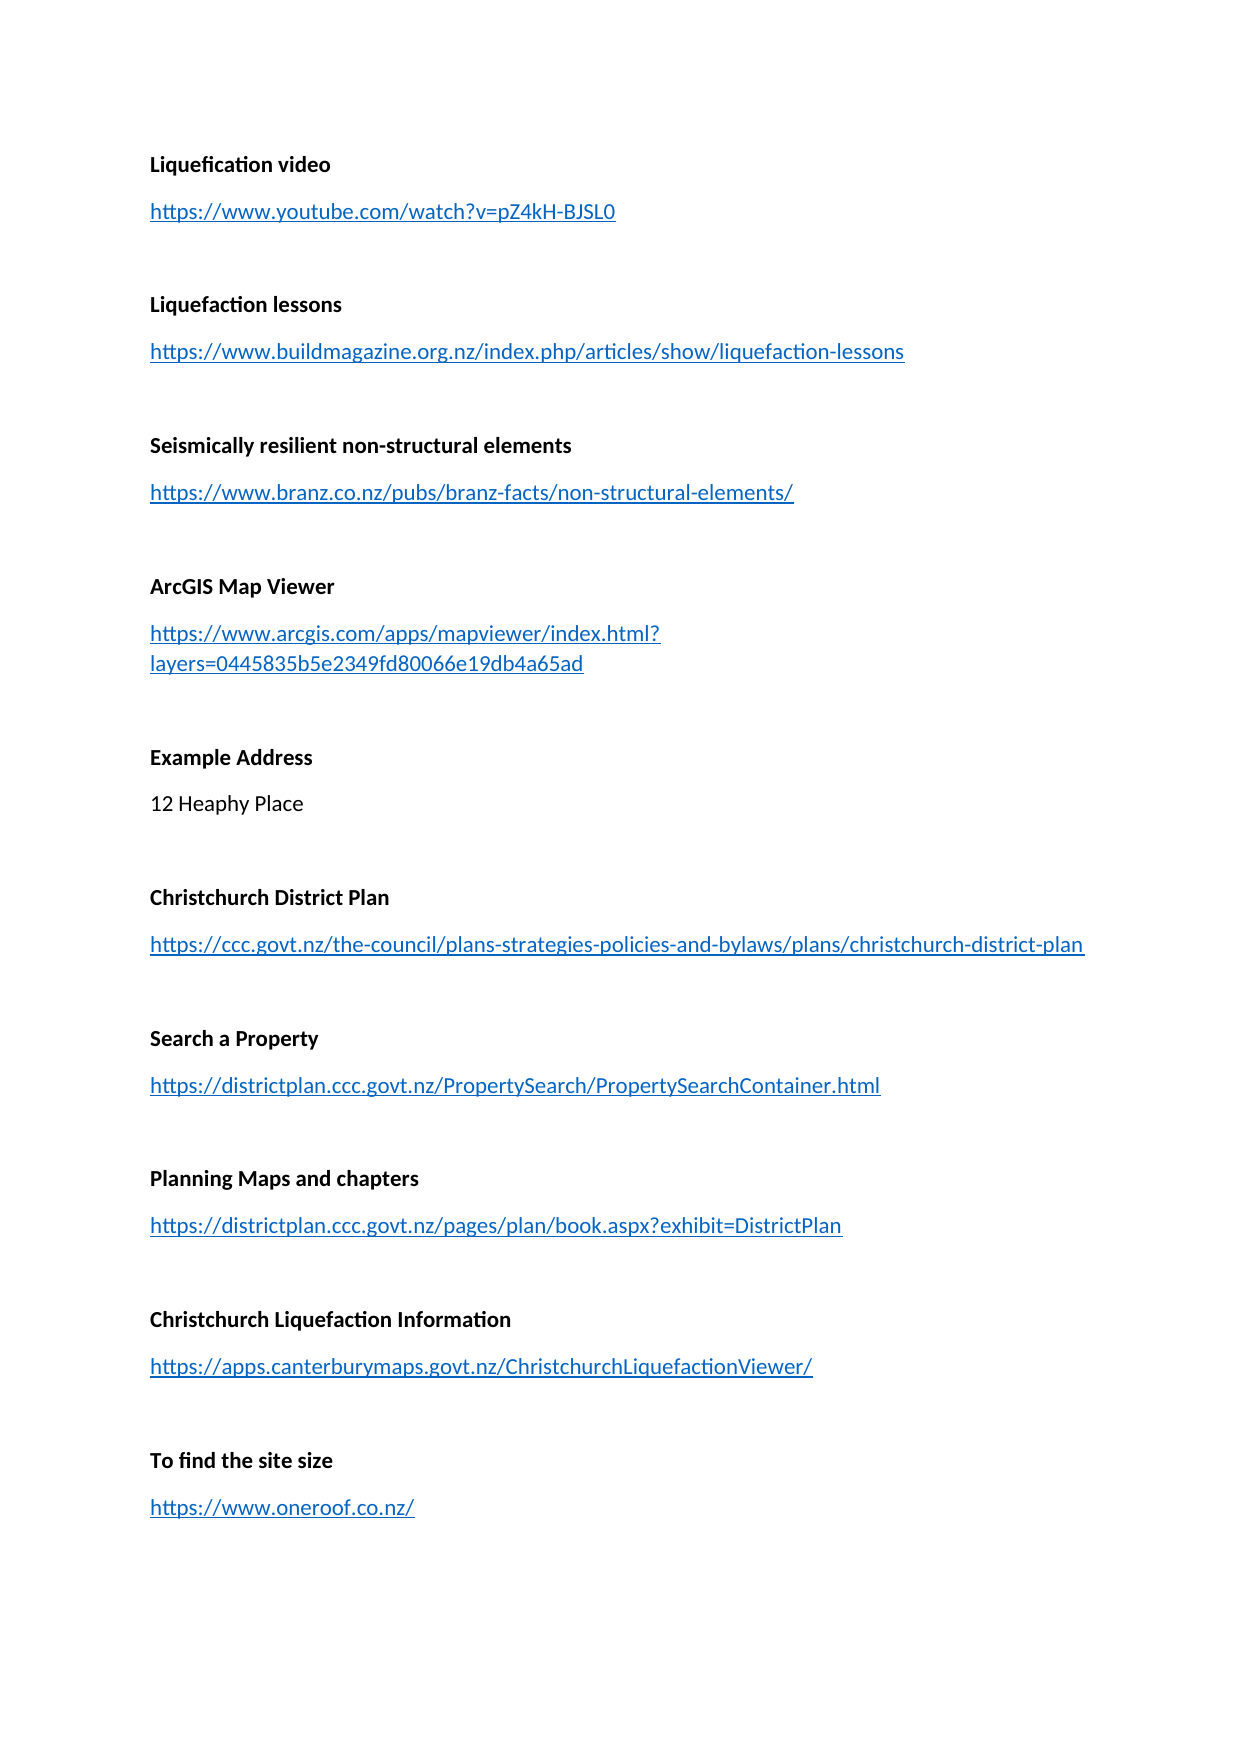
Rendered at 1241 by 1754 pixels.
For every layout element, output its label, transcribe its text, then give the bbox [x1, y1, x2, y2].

text Search a Property [150, 1024, 1090, 1052]
text Liquefication video [150, 150, 1090, 178]
text Example Address [150, 743, 1090, 771]
text https://www.arcgis.com/apps/mapviewer/index.html?layers=0445835b5e2349fd80066e19db4a65ad [150, 619, 1090, 677]
text Planning Maps and chapters [150, 1164, 1090, 1193]
text Seismically resilient non-structural elements [150, 431, 1090, 459]
text https://districtplan.ccc.govt.nz/pages/plan/book.aspx?exhibit=DistrictPlan [150, 1211, 1090, 1239]
text https://districtplan.ccc.govt.nz/PropertySearch/PropertySearchContainer.html [150, 1071, 1090, 1099]
text 12 Heaphy Place [150, 789, 1090, 818]
text https://www.buildmagazine.org.nz/index.php/articles/show/liquefaction-lessons [150, 337, 1090, 366]
text https://www.youtube.com/watch?v=pZ4kH-BJSL0 [150, 197, 1090, 225]
text To find the site size [150, 1446, 1090, 1474]
text Christchurch Liquefaction Information [150, 1305, 1090, 1333]
text https://www.branz.co.nz/pubs/branz-facts/non-structural-elements/ [150, 478, 1090, 506]
text https://ccc.govt.nz/the-council/plans-strategies-policies-and-bylaws/plans/christchurch-district-plan [150, 930, 1090, 958]
text Liquefaction lessons [150, 291, 1090, 319]
text https://www.oneroof.co.nz/ [150, 1493, 1090, 1521]
text Christchurch District Plan [150, 883, 1090, 911]
text ArcGIS Map Viewer [150, 572, 1090, 600]
text https://apps.canterburymaps.govt.nz/ChristchurchLiquefactionViewer/ [150, 1352, 1090, 1380]
